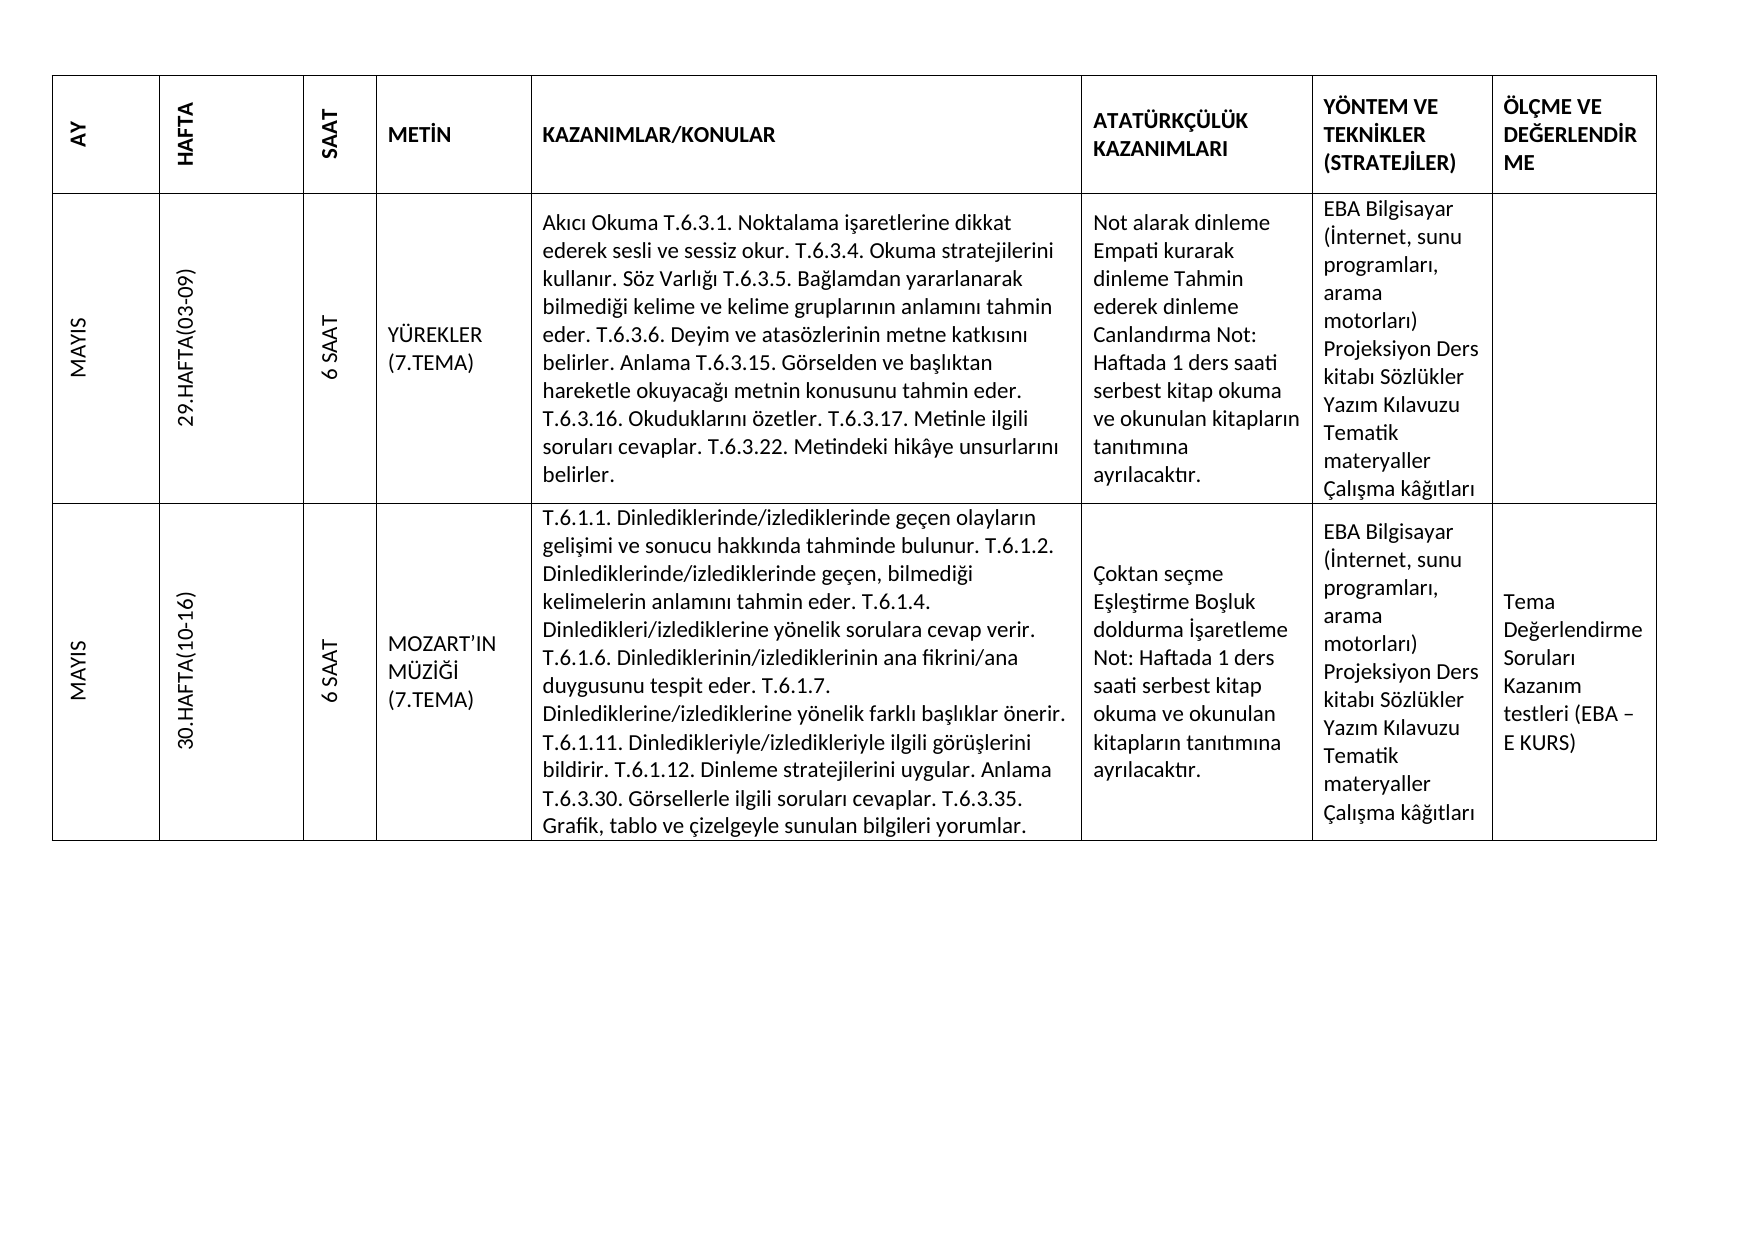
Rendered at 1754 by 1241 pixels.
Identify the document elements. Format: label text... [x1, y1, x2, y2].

table_cell 30.HAFTA(10-16) [160, 504, 303, 840]
table_header METİN [377, 76, 531, 193]
table_cell [1493, 194, 1656, 502]
table_cell Not alarak dinleme Empati kurarak dinleme Tahmin ederek dinleme Canlandırma Not: Haftada 1 ders saati serbest kitap okuma ve okunulan kitapların tanıtımına ayrılacaktır. [1082, 194, 1312, 502]
table_cell MAYIS [53, 504, 159, 840]
table_header KAZANIMLAR/KONULAR [532, 76, 1081, 193]
table_cell YÜREKLER (7.TEMA) [377, 194, 531, 502]
table_cell T.6.1.1. Dinlediklerinde/izlediklerinde geçen olayların gelişimi ve sonucu hakkında tahminde bulunur. T.6.1.2. Dinlediklerinde/izlediklerinde geçen, bilmediği kelimelerin anlamını tahmin eder. T.6.1.4. Dinledikleri/izlediklerine yönelik sorulara cevap verir. T.6.1.6. Dinlediklerinin/izlediklerinin ana fikrini/ana duygusunu tespit eder. T.6.1.7. Dinlediklerine/izlediklerine yönelik farklı başlıklar önerir. T.6.1.11. Dinledikleriyle/izledikleriyle ilgili görüşlerini bildirir. T.6.1.12. Dinleme stratejilerini uygular. Anlama T.6.3.30. Görsellerle ilgili soruları cevaplar. T.6.3.35. Grafik, tablo ve çizelgeyle sunulan bilgileri yorumlar. [532, 504, 1081, 840]
table_header HAFTA [160, 76, 303, 193]
table_cell 6 SAAT [304, 504, 376, 840]
table_cell EBA Bilgisayar (İnternet, sunu programları, arama motorları) Projeksiyon Ders kitabı Sözlükler Yazım Kılavuzu Tematik materyaller Çalışma kâğıtları [1313, 504, 1492, 840]
table_header SAAT [304, 76, 376, 193]
table_cell Çoktan seçme Eşleştirme Boşluk doldurma İşaretleme Not: Haftada 1 ders saati serbest kitap okuma ve okunulan kitapların tanıtımına ayrılacaktır. [1082, 504, 1312, 840]
table_cell Akıcı Okuma T.6.3.1. Noktalama işaretlerine dikkat ederek sesli ve sessiz okur. T.6.3.4. Okuma stratejilerini kullanır. Söz Varlığı T.6.3.5. Bağlamdan yararlanarak bilmediği kelime ve kelime gruplarının anlamını tahmin eder. T.6.3.6. Deyim ve atasözlerinin metne katkısını belirler. Anlama T.6.3.15. Görselden ve başlıktan hareketle okuyacağı metnin konusunu tahmin eder. T.6.3.16. Okuduklarını özetler. T.6.3.17. Metinle ilgili soruları cevaplar. T.6.3.22. Metindeki hikâye unsurlarını belirler. [532, 194, 1081, 502]
table_header ATATÜRKÇÜLÜK KAZANIMLARI [1082, 76, 1312, 193]
table_cell MOZART’IN MÜZİĞİ (7.TEMA) [377, 504, 531, 840]
table_cell EBA Bilgisayar (İnternet, sunu programları, arama motorları) Projeksiyon Ders kitabı Sözlükler Yazım Kılavuzu Tematik materyaller Çalışma kâğıtları [1313, 194, 1492, 502]
table_header AY [53, 76, 159, 193]
table_cell MAYIS [53, 194, 159, 502]
table_cell Tema Değerlendirme Soruları Kazanım testleri (EBA –E KURS) [1493, 504, 1656, 840]
table_header YÖNTEM VE TEKNİKLER (STRATEJİLER) [1313, 76, 1492, 193]
table_header ÖLÇME VE DEĞERLENDİRME [1493, 76, 1656, 193]
table_cell 29.HAFTA(03-09) [160, 194, 303, 502]
table_cell 6 SAAT [304, 194, 376, 502]
